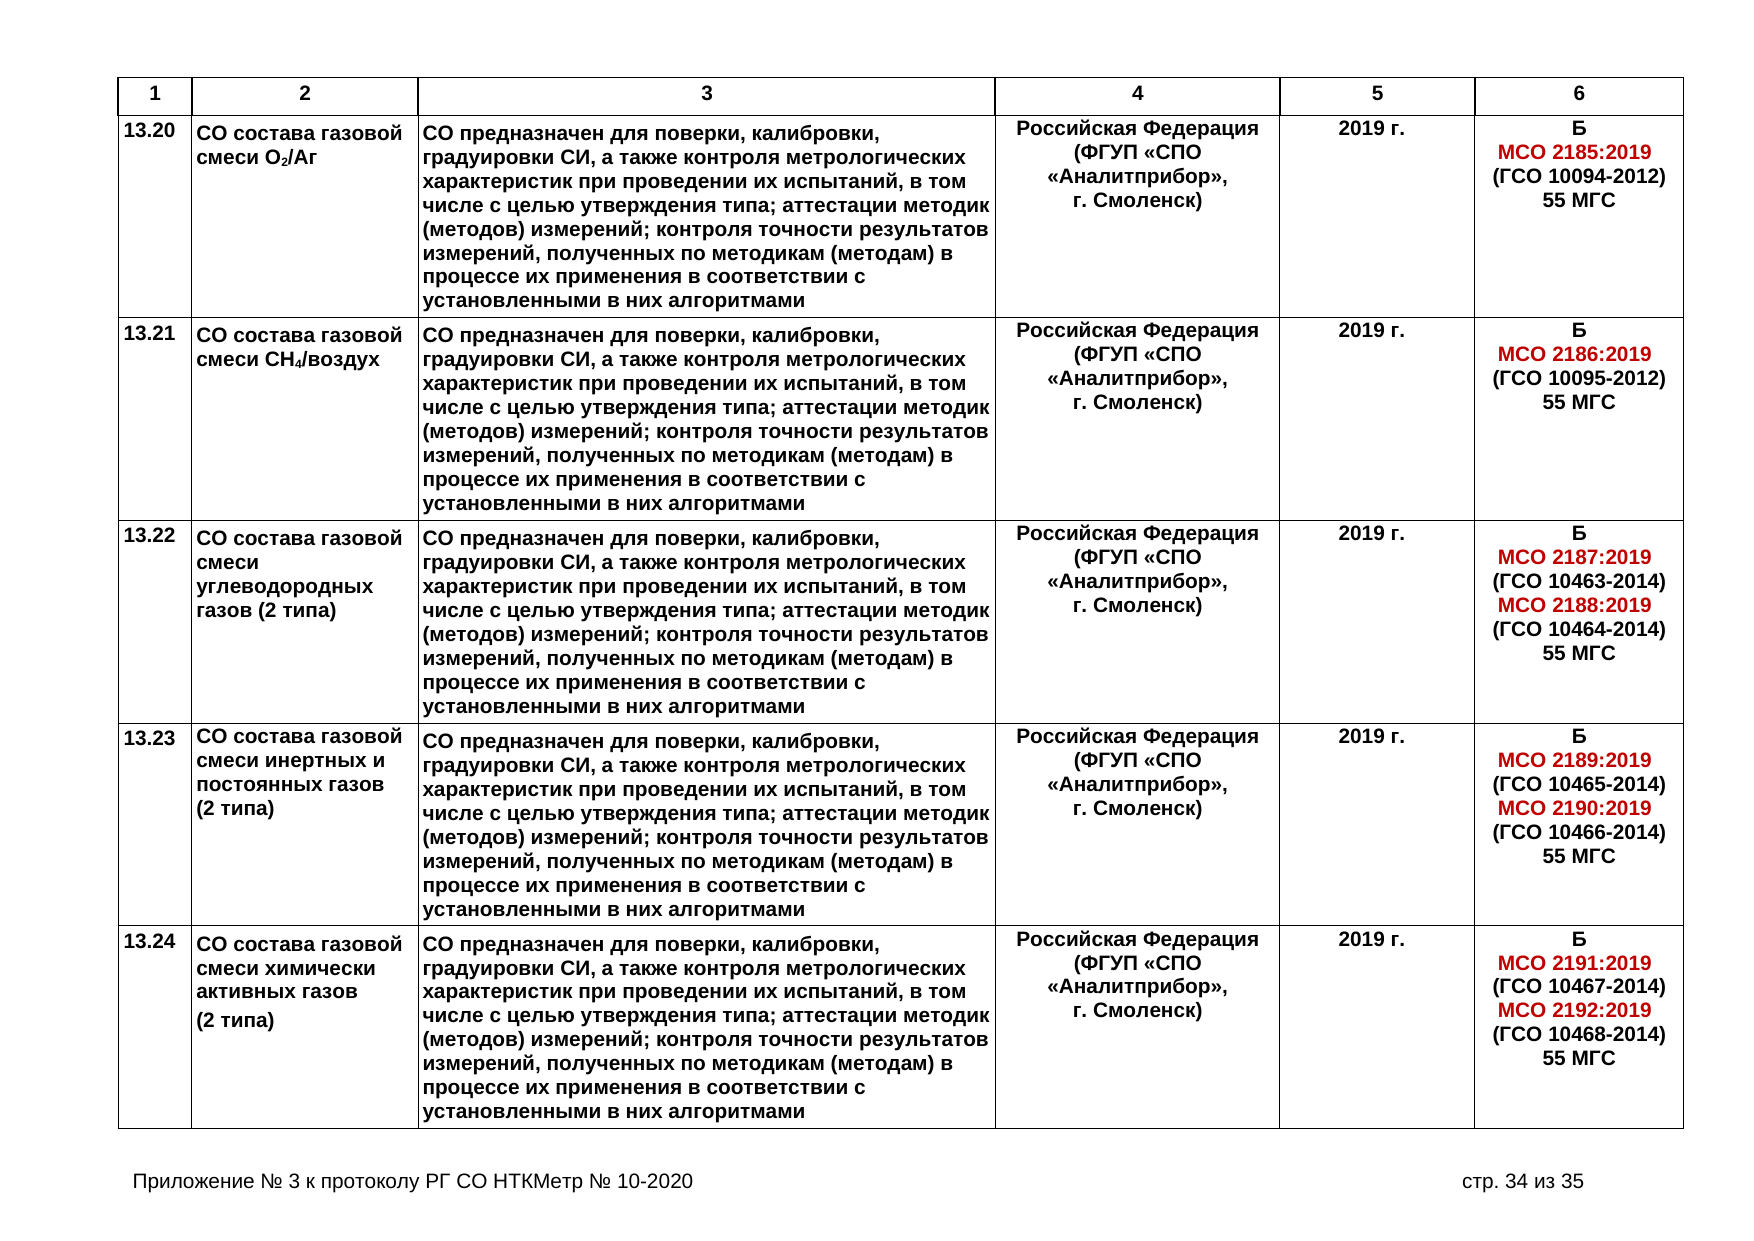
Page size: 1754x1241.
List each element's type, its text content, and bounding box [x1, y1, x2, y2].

table_cell 2019 г. [1280, 318, 1474, 520]
table_cell 2019 г. [1280, 521, 1474, 723]
table_cell СО состава газовой смеси углеводородных газов (2 типа) [192, 521, 418, 723]
table_cell СО состава газовой смеси О2/Аг [192, 116, 418, 317]
table_cell Российская Федерация (ФГУП «СПО «Аналитприбор», г. Смоленск) [996, 318, 1279, 520]
table_cell Б МСО 2186:2019 (ГСО 10095-2012) 55 МГС [1475, 318, 1683, 520]
table_cell Б МСО 2191:2019 (ГСО 10467-2014) МСО 2192:2019 (ГСО 10468-2014) 55 МГС [1475, 926, 1683, 1128]
table_cell Российская Федерация (ФГУП «СПО «Аналитприбор», г. Смоленск) [996, 116, 1279, 317]
table_cell 2019 г. [1280, 116, 1474, 317]
table_cell 13.21 [119, 318, 191, 520]
table_cell 2019 г. [1280, 926, 1474, 1128]
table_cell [996, 926, 1279, 1128]
table_cell Б МСО 2189:2019 (ГСО 10465-2014) МСО 2190:2019 (ГСО 10466-2014) 55 МГС [1475, 724, 1683, 925]
table_cell 13.24 [119, 926, 191, 1128]
table_cell Б МСО 2187:2019 (ГСО 10463-2014) МСО 2188:2019 (ГСО 10464-2014) 55 МГС [1475, 521, 1683, 723]
table_cell СО состава газовой смеси CH4/воздух [192, 318, 418, 520]
table_cell 13.22 [119, 521, 191, 723]
table_header 5 [1281, 78, 1474, 114]
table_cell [419, 926, 995, 1128]
table_header 3 [419, 78, 994, 114]
table_cell Б МСО 2185:2019 (ГСО 10094-2012) 55 МГС [1475, 116, 1683, 317]
table_header 2 [193, 78, 417, 114]
table_cell 13.20 [119, 116, 191, 317]
table_cell Российская Федерация (ФГУП «СПО «Аналитприбор», г. Смоленск) [996, 724, 1279, 925]
table_header 4 [996, 78, 1279, 114]
table_cell 13.23 [119, 724, 191, 925]
table_cell СО состава газовой смеси химически активных газов (2 типа) [192, 926, 418, 1128]
table_header 1 [119, 78, 191, 114]
table_cell 2019 г. [1280, 724, 1474, 925]
table_header 6 [1476, 78, 1683, 114]
table_cell Российская Федерация (ФГУП «СПО «Аналитприбор», г. Смоленск) [996, 521, 1279, 723]
table_cell СО состава газовой смеси инертных и постоянных газов (2 типа) [192, 724, 418, 925]
